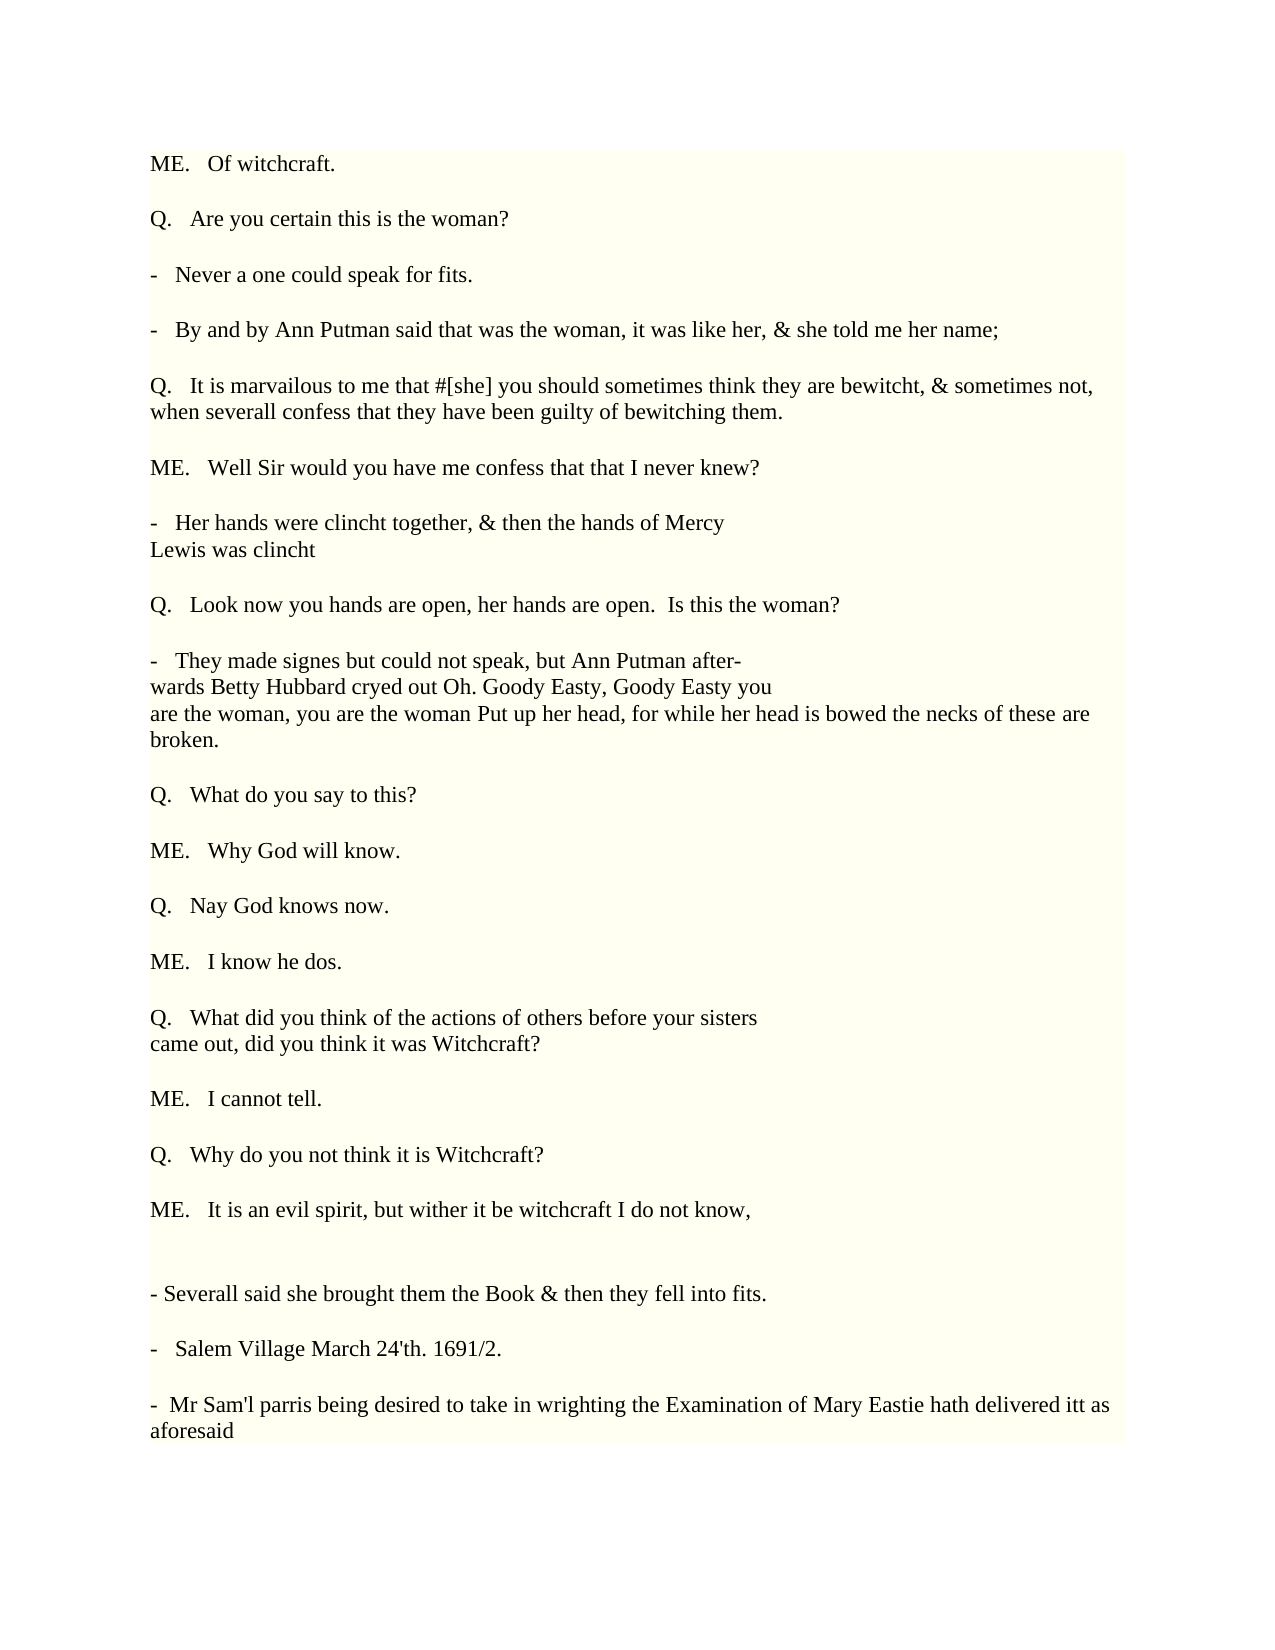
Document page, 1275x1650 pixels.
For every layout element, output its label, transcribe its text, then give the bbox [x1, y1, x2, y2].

text - Salem Village March 24'th. 1691/2. [150, 1336, 1125, 1362]
text - Mr Sam'l parris being desired to take in wrighting the Examination of Mary Eastie hath delivered itt as aforesaid [150, 1391, 1125, 1444]
text - By and by Ann Putman said that was the woman, it was like her, & she told me her name; [150, 317, 1125, 343]
text ME. Of witchcraft. [150, 150, 1125, 176]
text ME. Why God will know. [150, 837, 1125, 863]
text Q. What did you think of the actions of others before your sisters came out, did you think it was Witchcraft? [150, 1003, 1125, 1056]
text Q. Are you certain this is the woman? [150, 206, 1125, 232]
text - Severall said she brought them the Book & then they fell into fits. [150, 1280, 1125, 1306]
text Q. Nay God knows now. [150, 892, 1125, 919]
text Q. Why do you not think it is Witchcraft? [150, 1141, 1125, 1167]
text - Her hands were clincht together, & then the hands of Mercy Lewis was clincht [150, 509, 1125, 562]
text - They made signes but could not speak, but Ann Putman after- wards Betty Hubbard cryed out Oh. Goody Easty, Goody Easty you are the woman, you are the woman Put up her head, for while her head is bowed the necks of these are broken. [150, 647, 1125, 752]
text ME. I know he dos. [150, 948, 1125, 974]
text ME. I cannot tell. [150, 1085, 1125, 1112]
text Q. What do you say to this? [150, 781, 1125, 808]
text Q. Look now you hands are open, her hands are open. Is this the woman? [150, 591, 1125, 618]
text Q. It is marvailous to me that #[she] you should sometimes think they are bewitcht, & sometimes not, when severall confess that they have been guilty of bewitching them. [150, 372, 1125, 425]
text ME. Well Sir would you have me confess that that I never knew? [150, 454, 1125, 480]
text - Never a one could speak for fits. [150, 261, 1125, 287]
text ME. It is an evil spirit, but wither it be witchcraft I do not know, [150, 1196, 1125, 1251]
